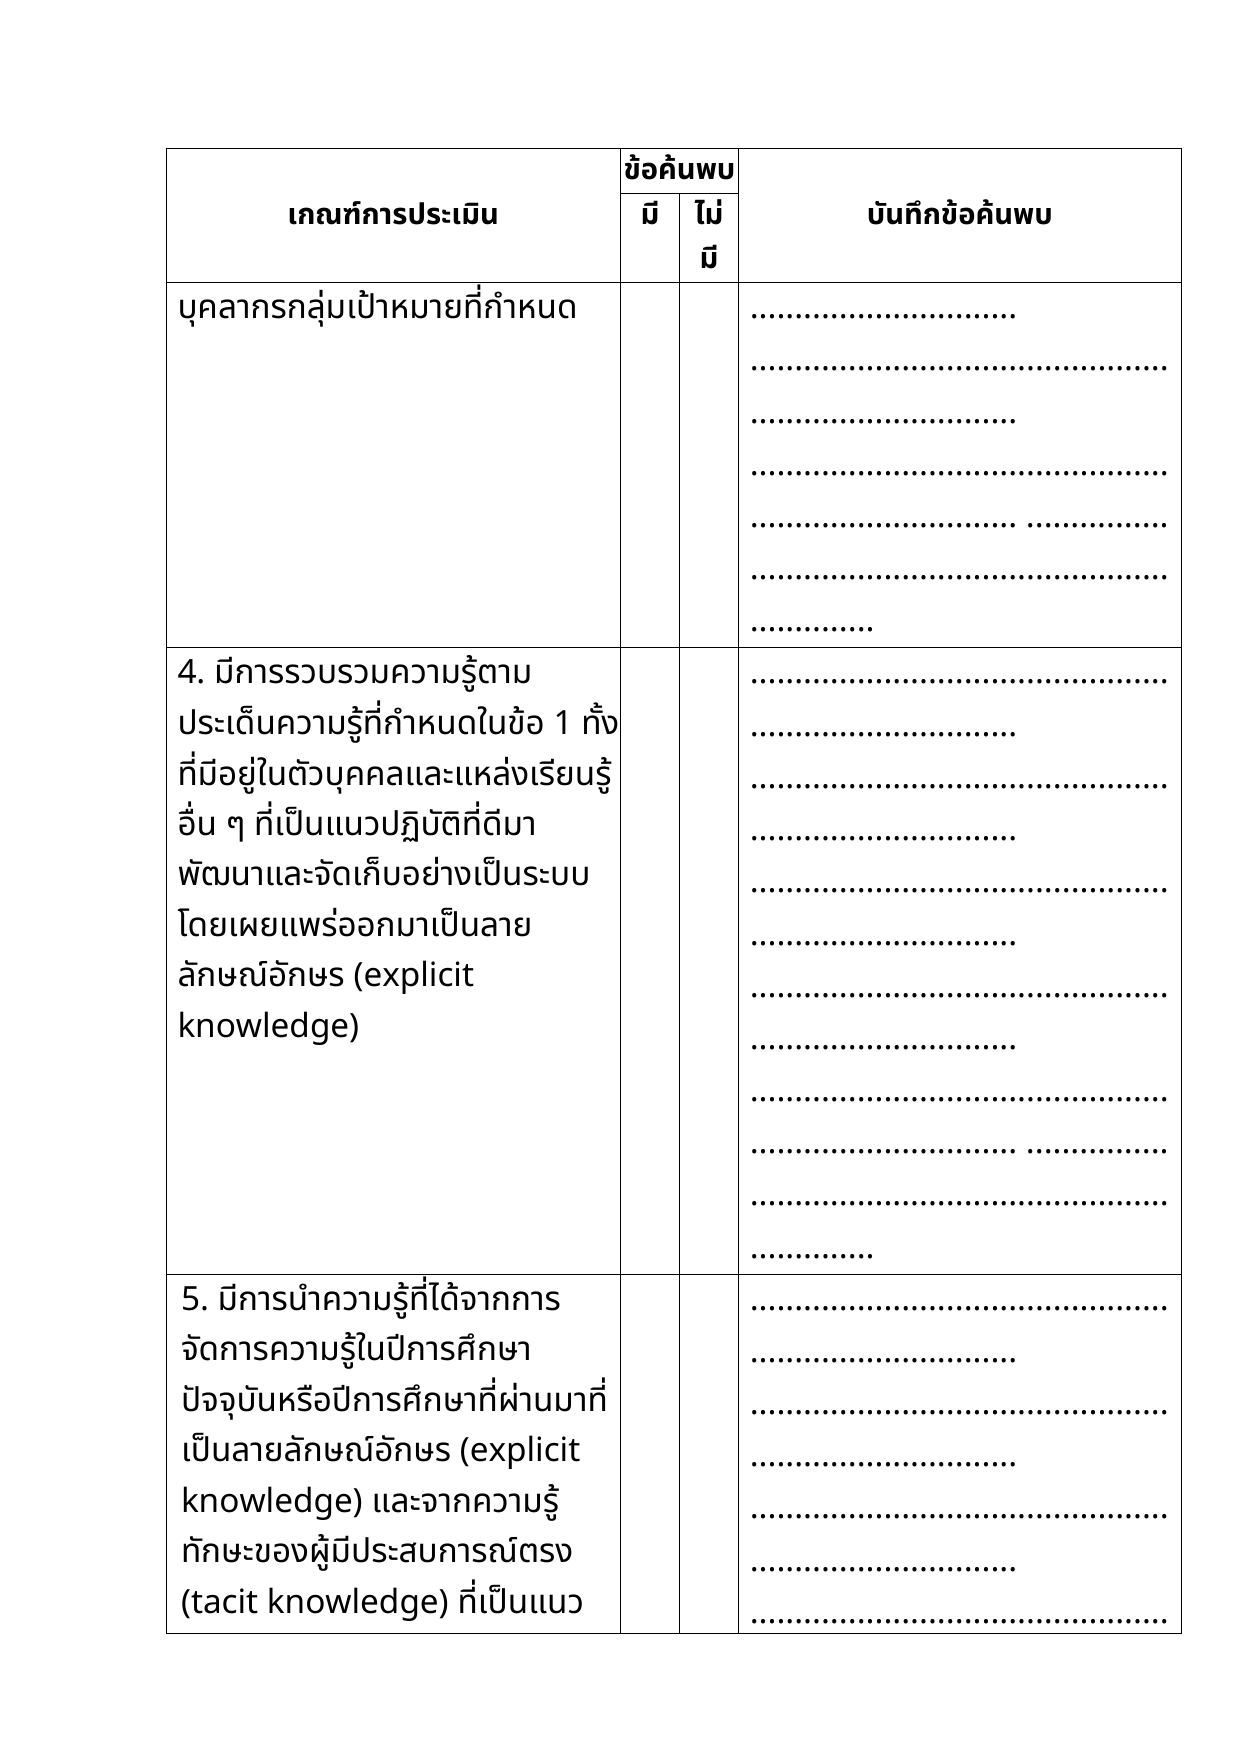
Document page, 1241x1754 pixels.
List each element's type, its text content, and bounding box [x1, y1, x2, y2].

table_cell มี [621, 194, 679, 282]
table_header เกณฑ์การประเมิน [167, 149, 620, 282]
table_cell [739, 1275, 1181, 1633]
table_cell [680, 648, 738, 1273]
table_cell 4. มีการรวบรวมความรู้ตามประเด็นความรู้ที่กำหนดในข้อ 1 ทั้งที่มีอยู่ในตัวบุคคลและแหล่งเรียนรู้อื่น ๆ ที่เป็นแนวปฏิบัติที่ดีมาพัฒนาและจัดเก็บอย่างเป็นระบบโดยเผยแพร่ออกมาเป็นลายลักษณ์อักษร (explicit knowledge) [167, 648, 620, 1273]
table_cell [680, 1275, 738, 1633]
table_header ข้อค้นพบ [621, 149, 738, 193]
table_cell [680, 283, 738, 647]
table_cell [167, 1275, 620, 1633]
table_cell ไม่มี [680, 194, 738, 282]
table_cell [167, 283, 620, 647]
table_header บันทึกข้อค้นพบ [739, 149, 1181, 282]
table_cell [621, 648, 679, 1273]
table_cell [621, 283, 679, 647]
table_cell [739, 283, 1181, 647]
table_cell [621, 1275, 679, 1633]
